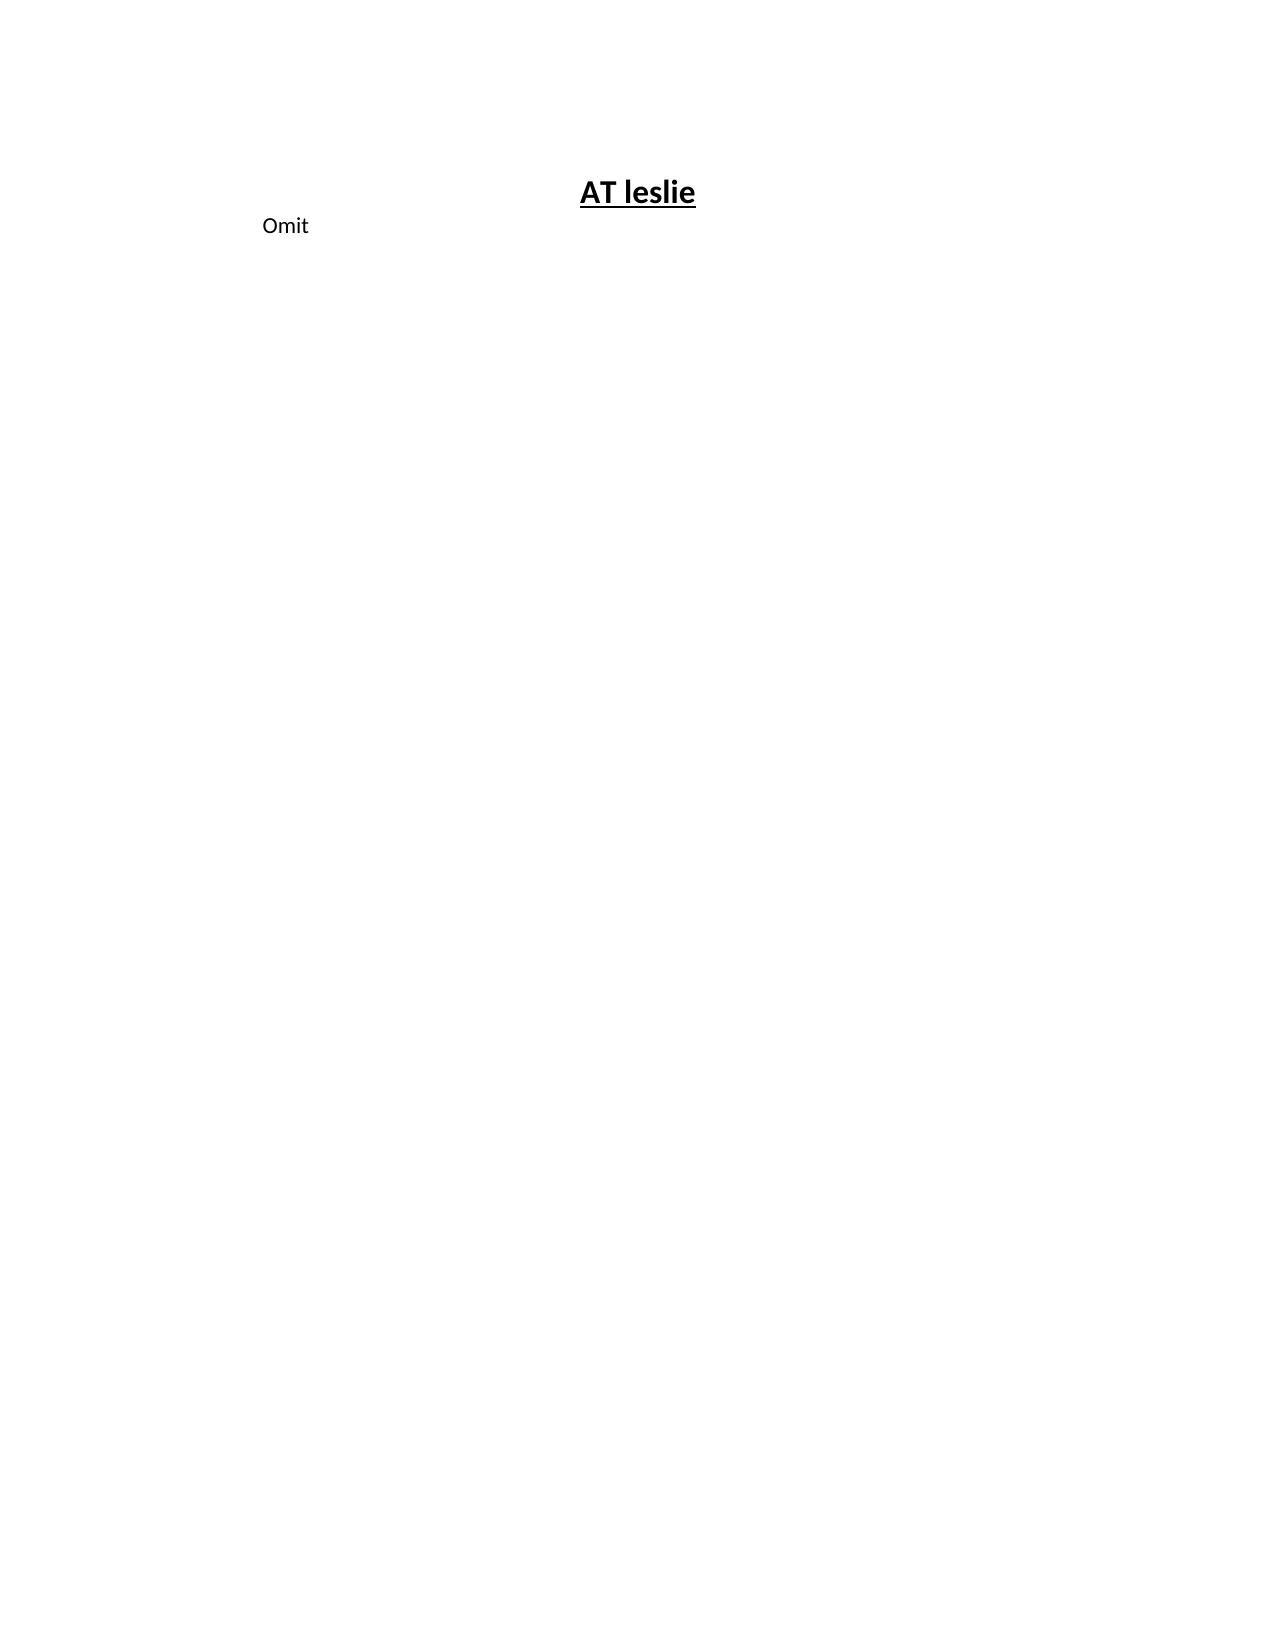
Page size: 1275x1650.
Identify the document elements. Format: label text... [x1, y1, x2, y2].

subtitle AT leslie [187, 171, 1087, 212]
text Omit [187, 212, 1087, 239]
